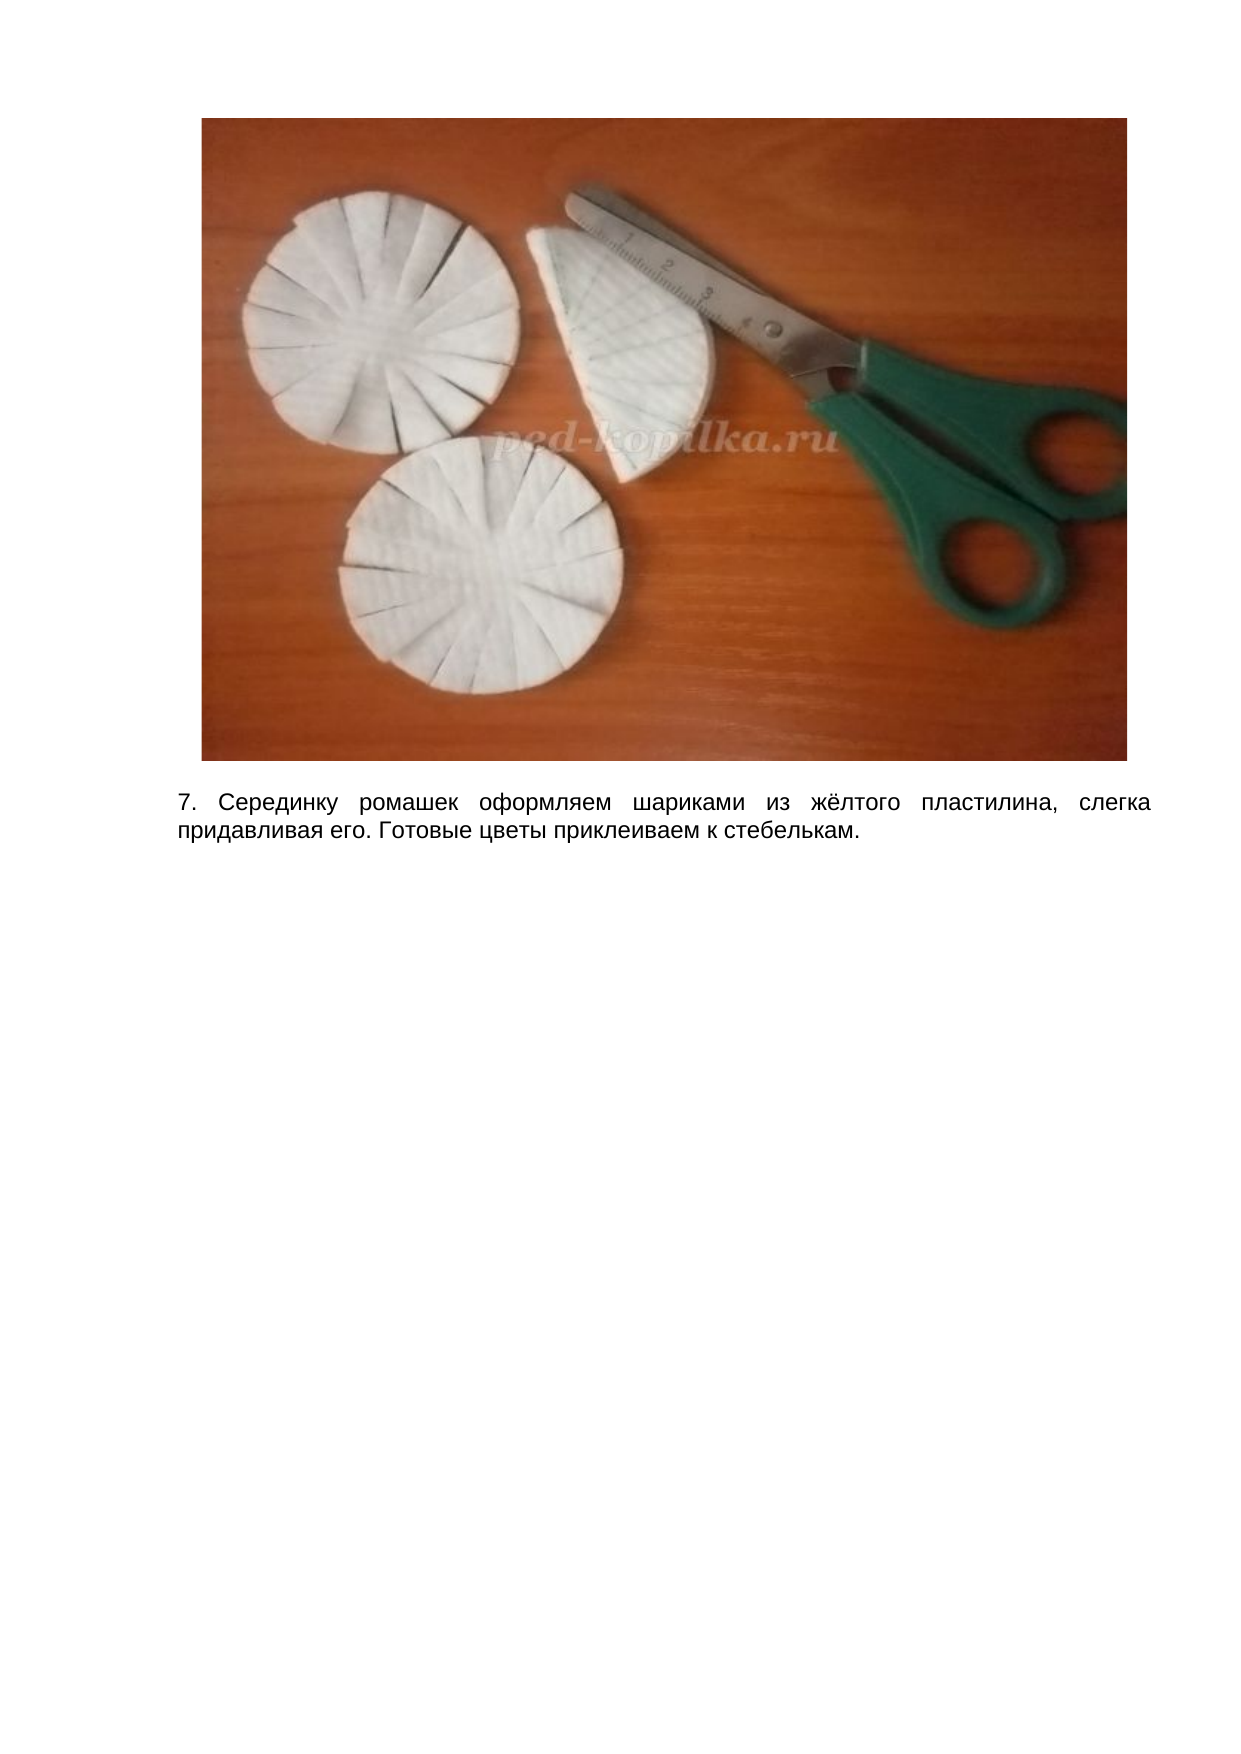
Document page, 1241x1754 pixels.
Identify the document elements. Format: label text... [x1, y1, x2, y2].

text 7. Серединку ромашек оформляем шариками из жёлтого пластилина, слегка придавливая его. Готовые цветы приклеиваем к стебелькам. [177, 760, 1152, 843]
picture [201, 118, 1128, 761]
